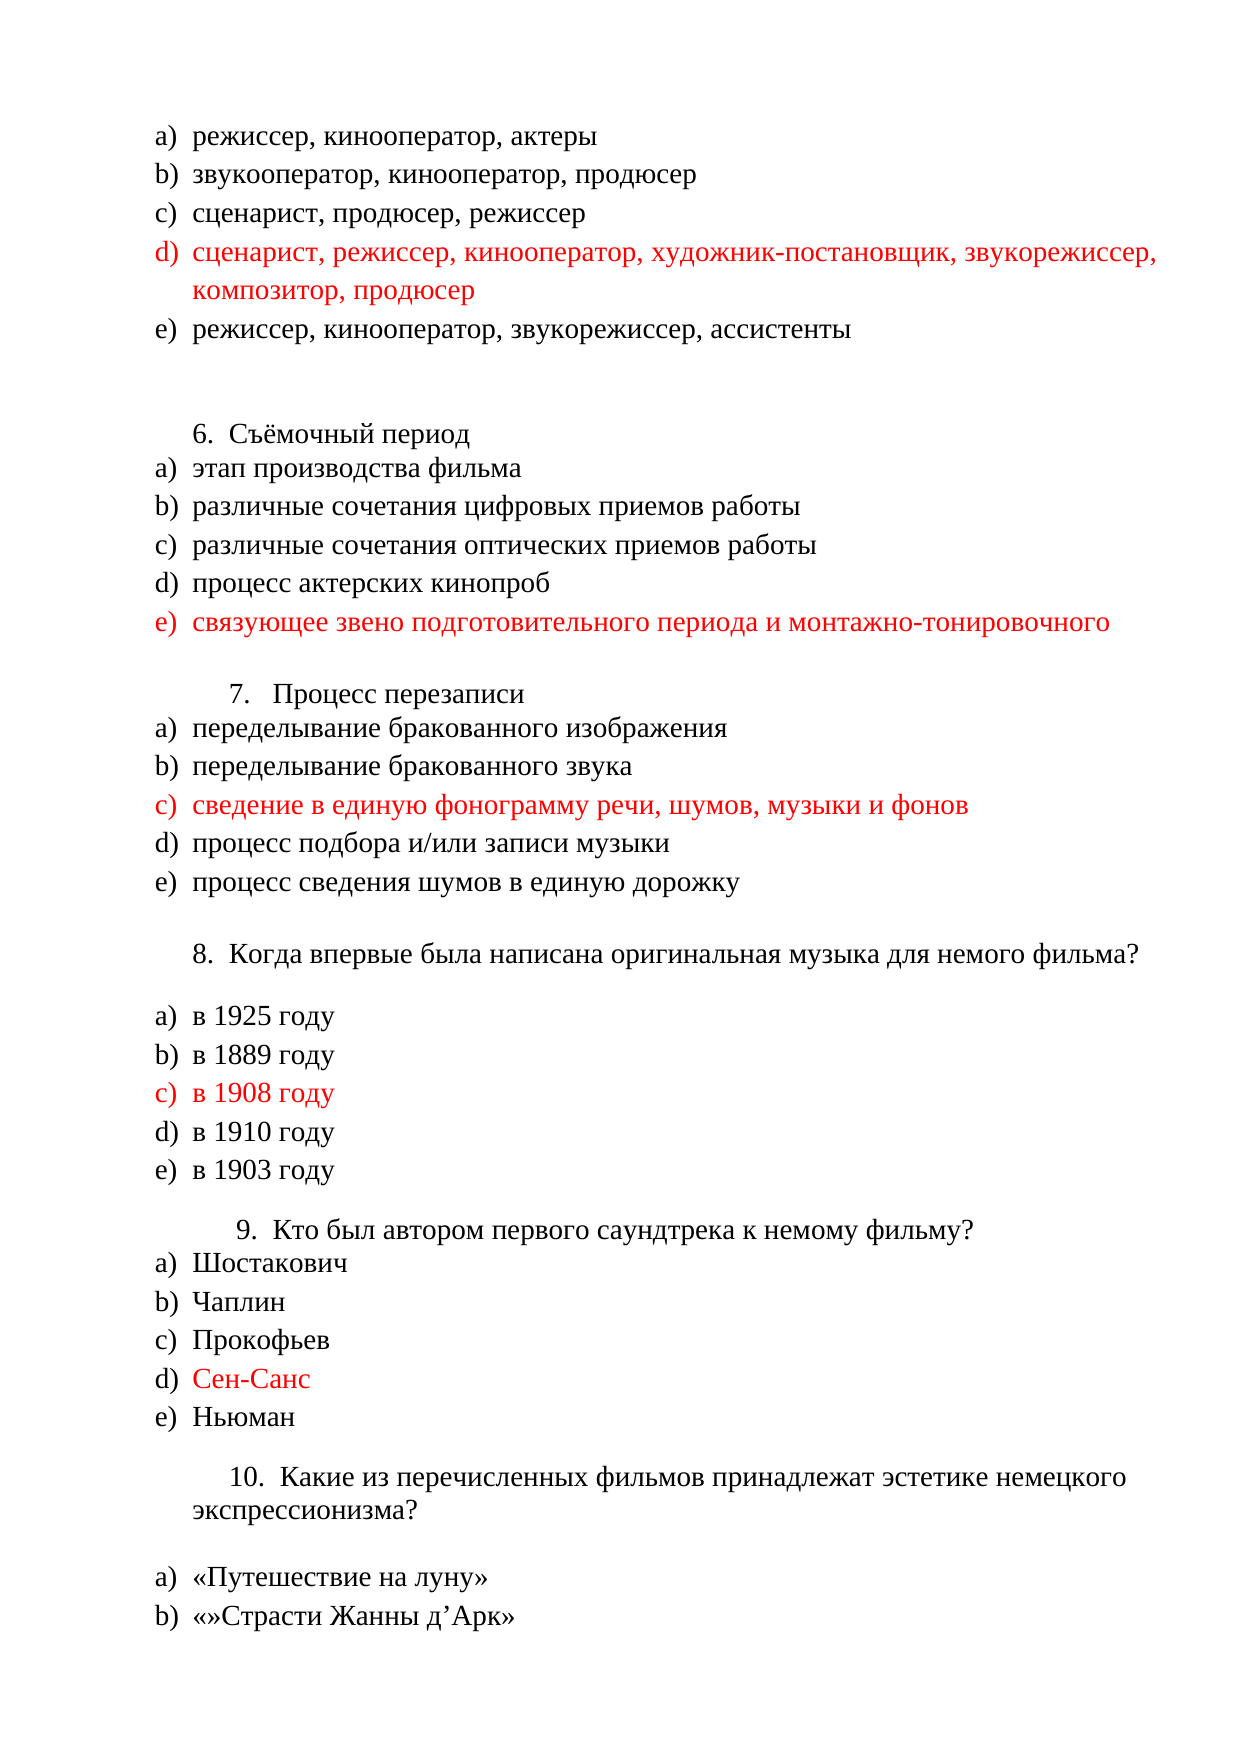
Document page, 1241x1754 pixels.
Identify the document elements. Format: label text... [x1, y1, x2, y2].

list сценарист, режиссер, кинооператор, художник-постановщик, звукорежиссер, композитор, продюсер [154, 234, 1181, 306]
list «»Страсти Жанны д’Арк» [154, 1598, 1181, 1632]
list 6. Съёмочный период [192, 416, 1181, 450]
text 10. Какие из перечисленных фильмов принадлежат эстетике немецкого экспрессионизма? [192, 1459, 1181, 1526]
list переделывание бракованного звука [154, 748, 1181, 782]
list сведение в единую фонограмму речи, шумов, музыки и фонов [154, 787, 1181, 820]
list процесс сведения шумов в единую дорожку [154, 864, 1181, 897]
list переделывание бракованного изображения [154, 710, 1181, 743]
list процесс подбора и/или записи музыки [154, 825, 1181, 859]
list Сен-Санс [154, 1361, 1181, 1394]
list связующее звено подготовительного периода и монтажно-тонировочного [154, 604, 1181, 638]
text 7. Процесс перезаписи [192, 676, 1181, 710]
list режиссер, кинооператор, актеры [154, 118, 1181, 152]
list в 1903 году [154, 1152, 1181, 1186]
list Ньюман [154, 1399, 1181, 1433]
list режиссер, кинооператор, звукорежиссер, ассистенты [154, 311, 1181, 344]
list в 1889 году [154, 1037, 1181, 1070]
list Шостакович [154, 1245, 1181, 1279]
list в 1925 году [154, 998, 1181, 1032]
list процесс актерских кинопроб [154, 566, 1181, 599]
list «Путешествие на луну» [154, 1559, 1181, 1593]
list Чаплин [154, 1284, 1181, 1317]
list сценарист, продюсер, режиссер [154, 195, 1181, 229]
list в 1910 году [154, 1114, 1181, 1147]
text 9. Кто был автором первого саундтрека к немому фильму? [192, 1212, 1181, 1245]
list этап производства фильма [154, 450, 1181, 483]
list Прокофьев [154, 1322, 1181, 1356]
list различные сочетания цифровых приемов работы [154, 488, 1181, 522]
list 8. Когда впервые была написана оригинальная музыка для немого фильма? [192, 936, 1181, 969]
list звукооператор, кинооператор, продюсер [154, 157, 1181, 190]
list в 1908 году [154, 1075, 1181, 1109]
list различные сочетания оптических приемов работы [154, 527, 1181, 561]
